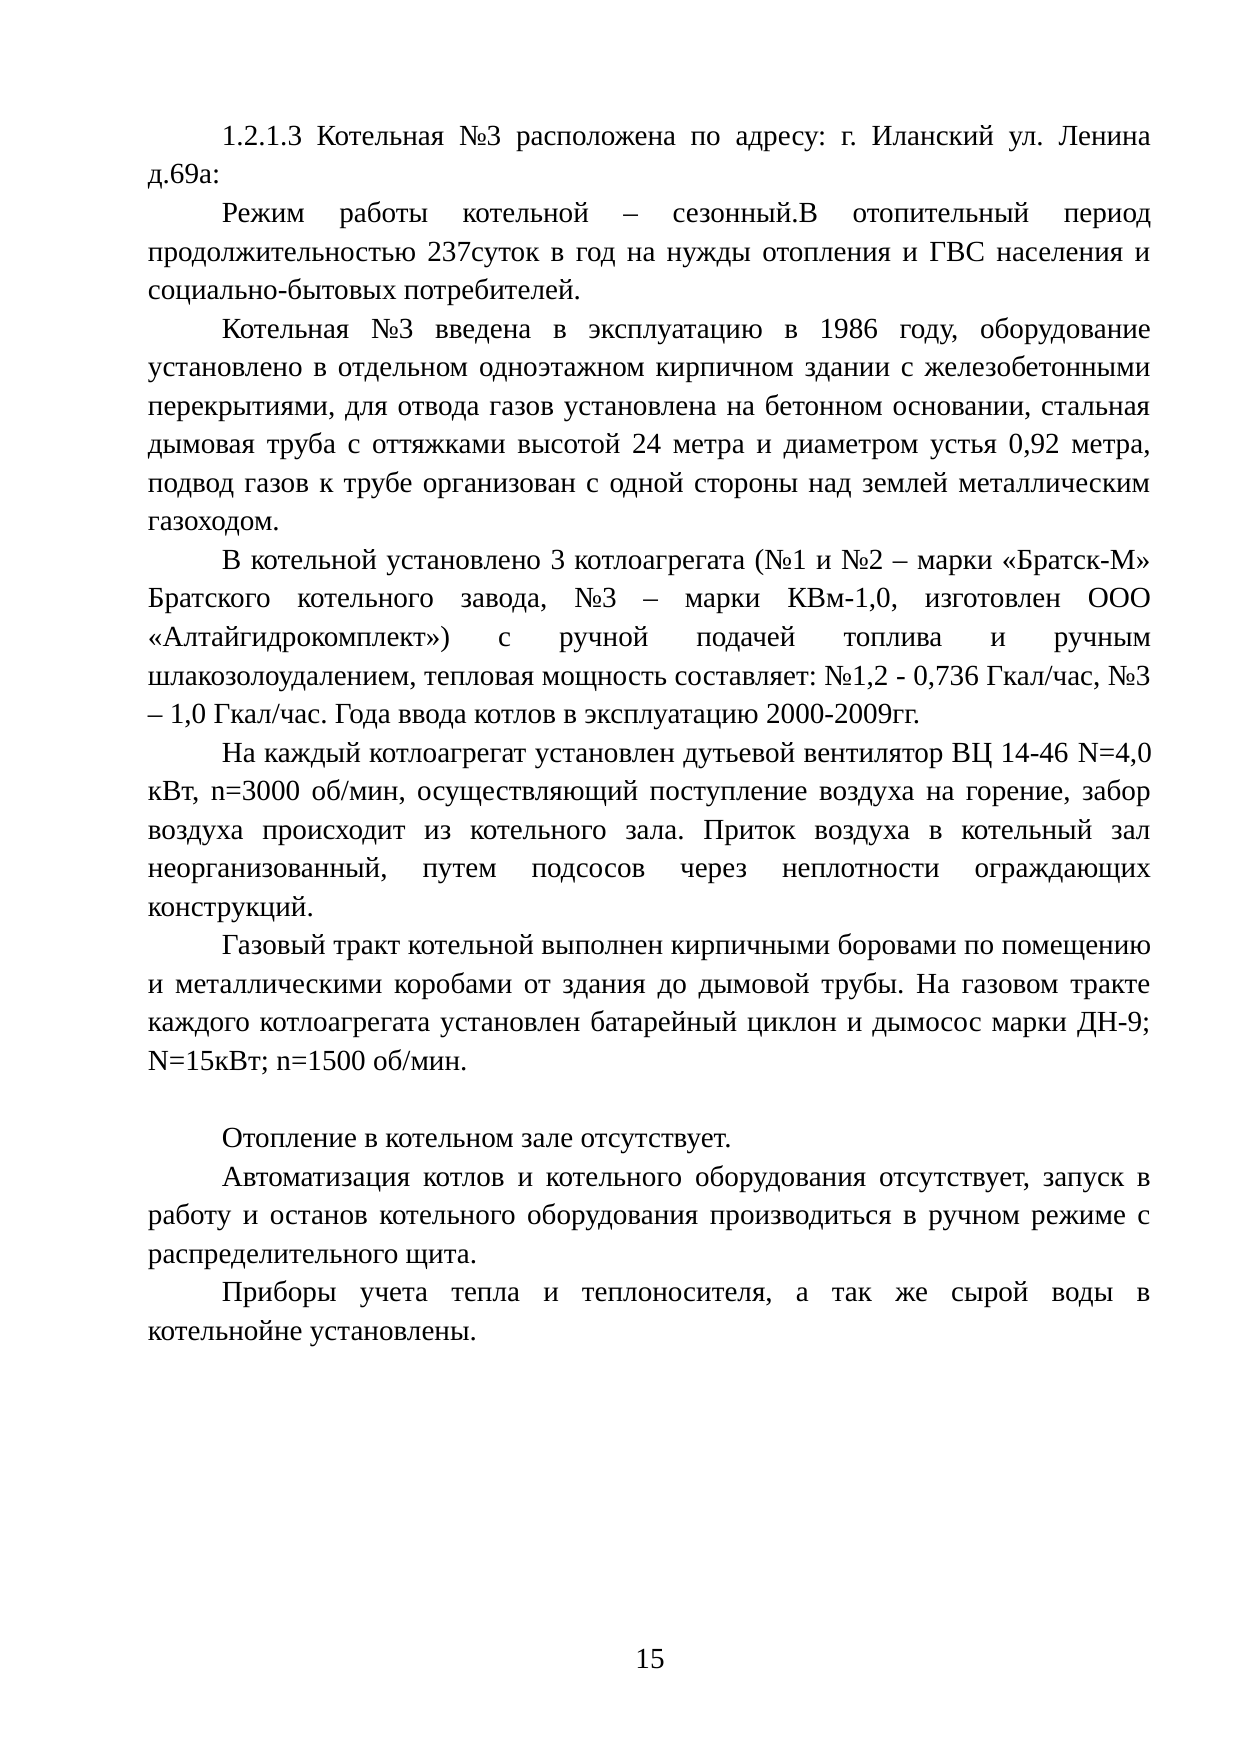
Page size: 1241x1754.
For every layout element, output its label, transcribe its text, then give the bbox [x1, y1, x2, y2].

text Котельная №3 введена в эксплуатацию в 1986 году, оборудование установлено в отдельном одноэтажном кирпичном здании с железобетонными перекрытиями, для отвода газов установлена на бетонном основании, стальная дымовая труба с оттяжками высотой 24 метра и диаметром устья 0,92 метра, подвод газов к трубе организован с одной стороны над землей металлическим газоходом. [148, 311, 1152, 537]
text В котельной установлено 3 котлоагрегата (№1 и №2 – марки «Братск-М» Братского котельного завода, №3 – марки КВм-1,0, изготовлен ООО «Алтайгидрокомплект») с ручной подачей топлива и ручным шлакозолоудалением, тепловая мощность составляет: №1,2 - 0,736 Гкал/час, №3 – 1,0 Гкал/час. Года ввода котлов в эксплуатацию 2000-2009гг. [148, 542, 1152, 730]
text 1.2.1.3 Котельная №3 расположена по адресу: г. Иланский ул. Ленина д.69а: [148, 118, 1152, 190]
text На каждый котлоагрегат установлен дутьевой вентилятор ВЦ 14-46 N=4,0 кВт, n=3000 об/мин, осуществляющий поступление воздуха на горение, забор воздуха происходит из котельного зала. Приток воздуха в котельный зал неорганизованный, путем подсосов через неплотности ограждающих конструкций. [148, 735, 1152, 922]
text Отопление в котельном зале отсутствует. [148, 1120, 1152, 1154]
text Режим работы котельной – сезонный.В отопительный период продолжительностью 237суток в год на нужды отопления и ГВС населения и социально-бытовых потребителей. [148, 195, 1152, 306]
text Автоматизация котлов и котельного оборудования отсутствует, запуск в работу и останов котельного оборудования производиться в ручном режиме с распределительного щита. [148, 1159, 1152, 1269]
text Приборы учета тепла и теплоносителя, а так же сырой воды в котельнойне установлены. [148, 1274, 1152, 1346]
text Газовый тракт котельной выполнен кирпичными боровами по помещению и металлическими коробами от здания до дымовой трубы. На газовом тракте каждого котлоагрегата установлен батарейный циклон и дымосос марки ДН-9; N=15кВт; n=1500 об/мин. [148, 927, 1152, 1077]
